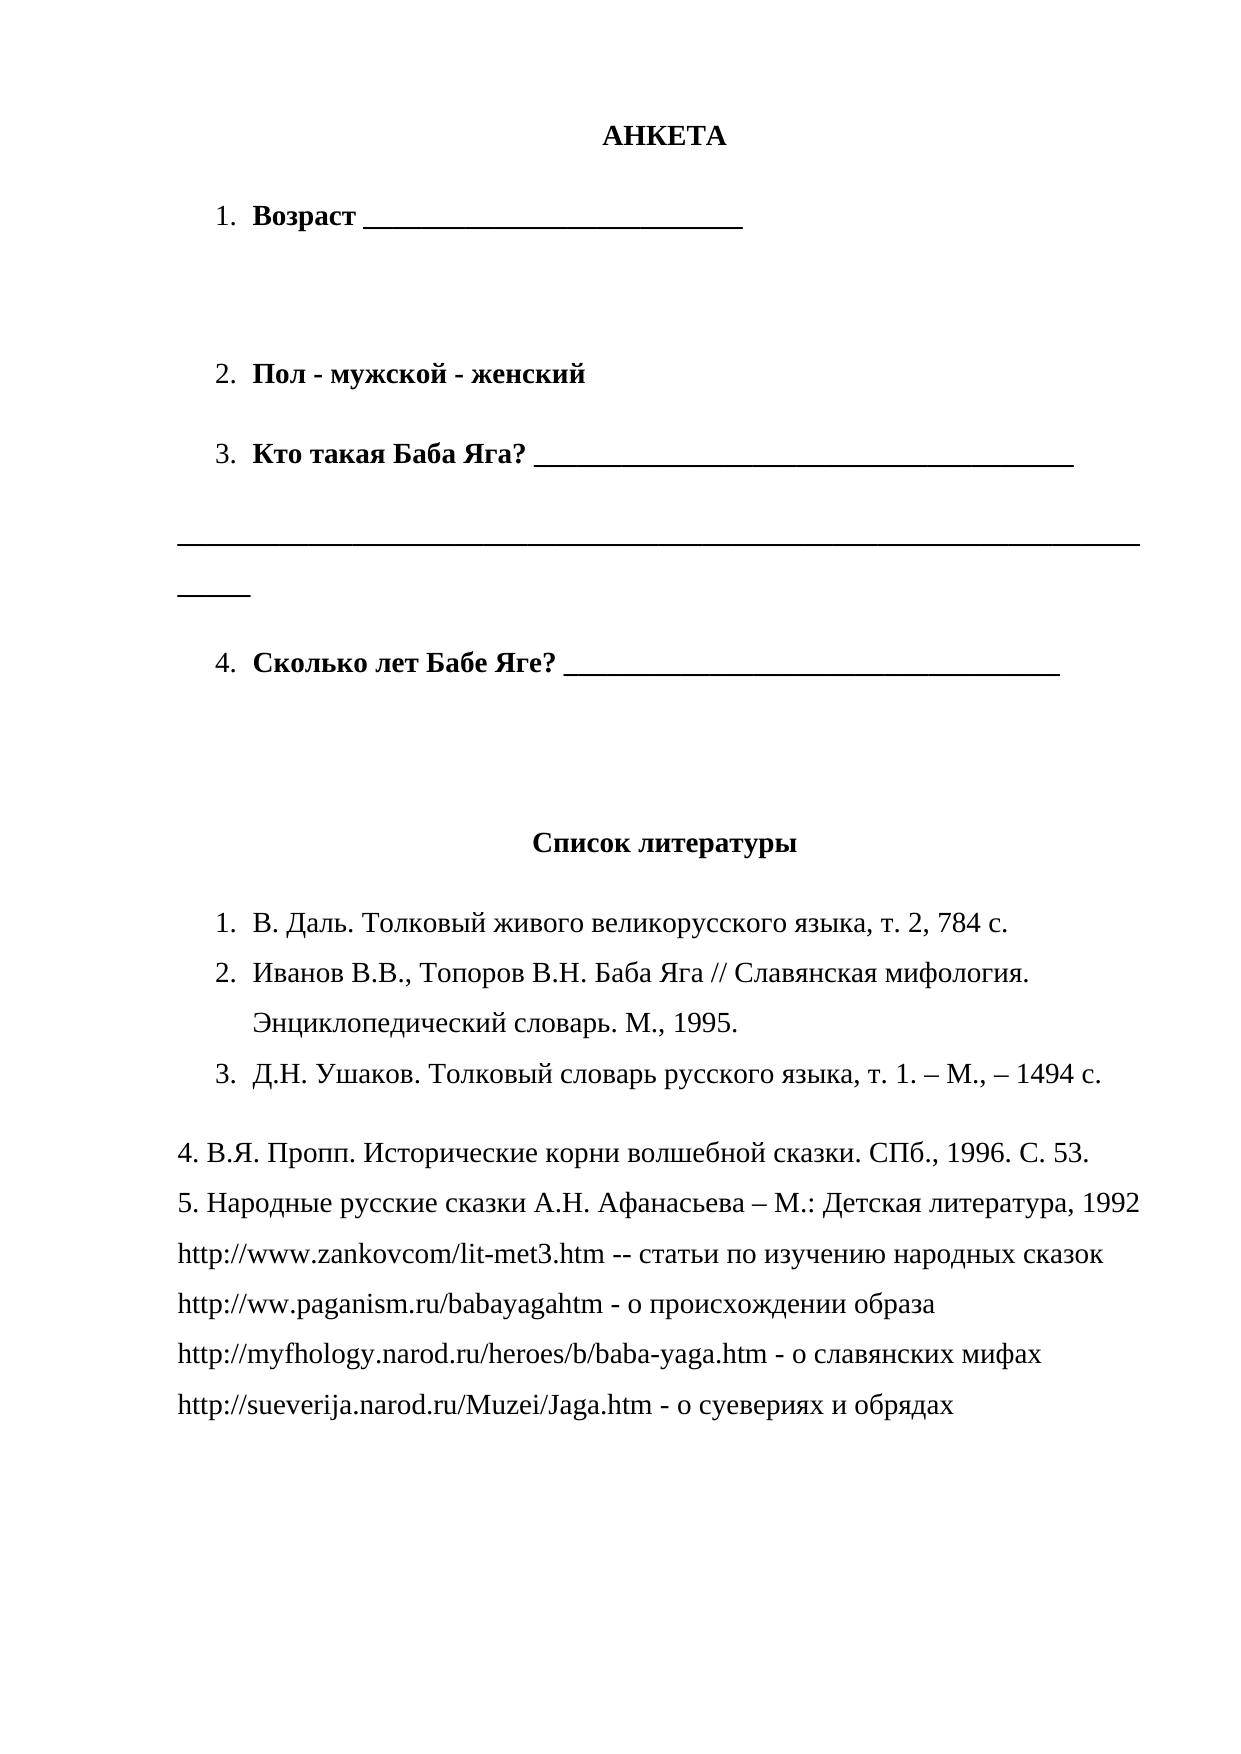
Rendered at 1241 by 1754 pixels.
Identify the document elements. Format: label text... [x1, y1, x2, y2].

text http://ww.paganism.ru/babayagahtm - о происхождении образа [177, 1286, 1152, 1320]
text http://myfhology.narod.ru/heroes/b/baba-yaga.htm - о славянских мифах [177, 1337, 1152, 1370]
text Список литературы [177, 825, 1152, 859]
list Д.Н. Ушаков. Толковый словарь русского языка, т. 1. – М., – 1494 с. [215, 1056, 1152, 1089]
list Сколько лет Бабе Яге? __________________________________ [215, 645, 1152, 679]
list Пол - мужской - женский [215, 357, 1152, 390]
text 4. В.Я. Пропп. Исторические корни волшебной сказки. СПб., 1996. С. 53. [177, 1135, 1152, 1169]
list В. Даль. Толковый живого великорусского языка, т. 2, 784 с. [215, 905, 1152, 938]
text АНКЕТА [177, 118, 1152, 152]
list Иванов В.В., Топоров В.Н. Баба Яга // Славянская мифология. Энциклопедический словарь. М., 1995. [215, 955, 1152, 1039]
list Возраст __________________________ [215, 198, 1152, 231]
text 5. Народные русские сказки А.Н. Афанасьева – М.: Детская литература, 1992 [177, 1186, 1152, 1219]
text http://www.zankovcom/lit-met3.htm -- статьи по изучению народных сказок [177, 1236, 1152, 1269]
text _______________________________________________________________________ [177, 516, 1152, 599]
text http://sueverija.narod.ru/Muzei/Jaga.htm - о суевериях и обрядах [177, 1387, 1152, 1420]
list Кто такая Баба Яга? _____________________________________ [215, 436, 1152, 469]
